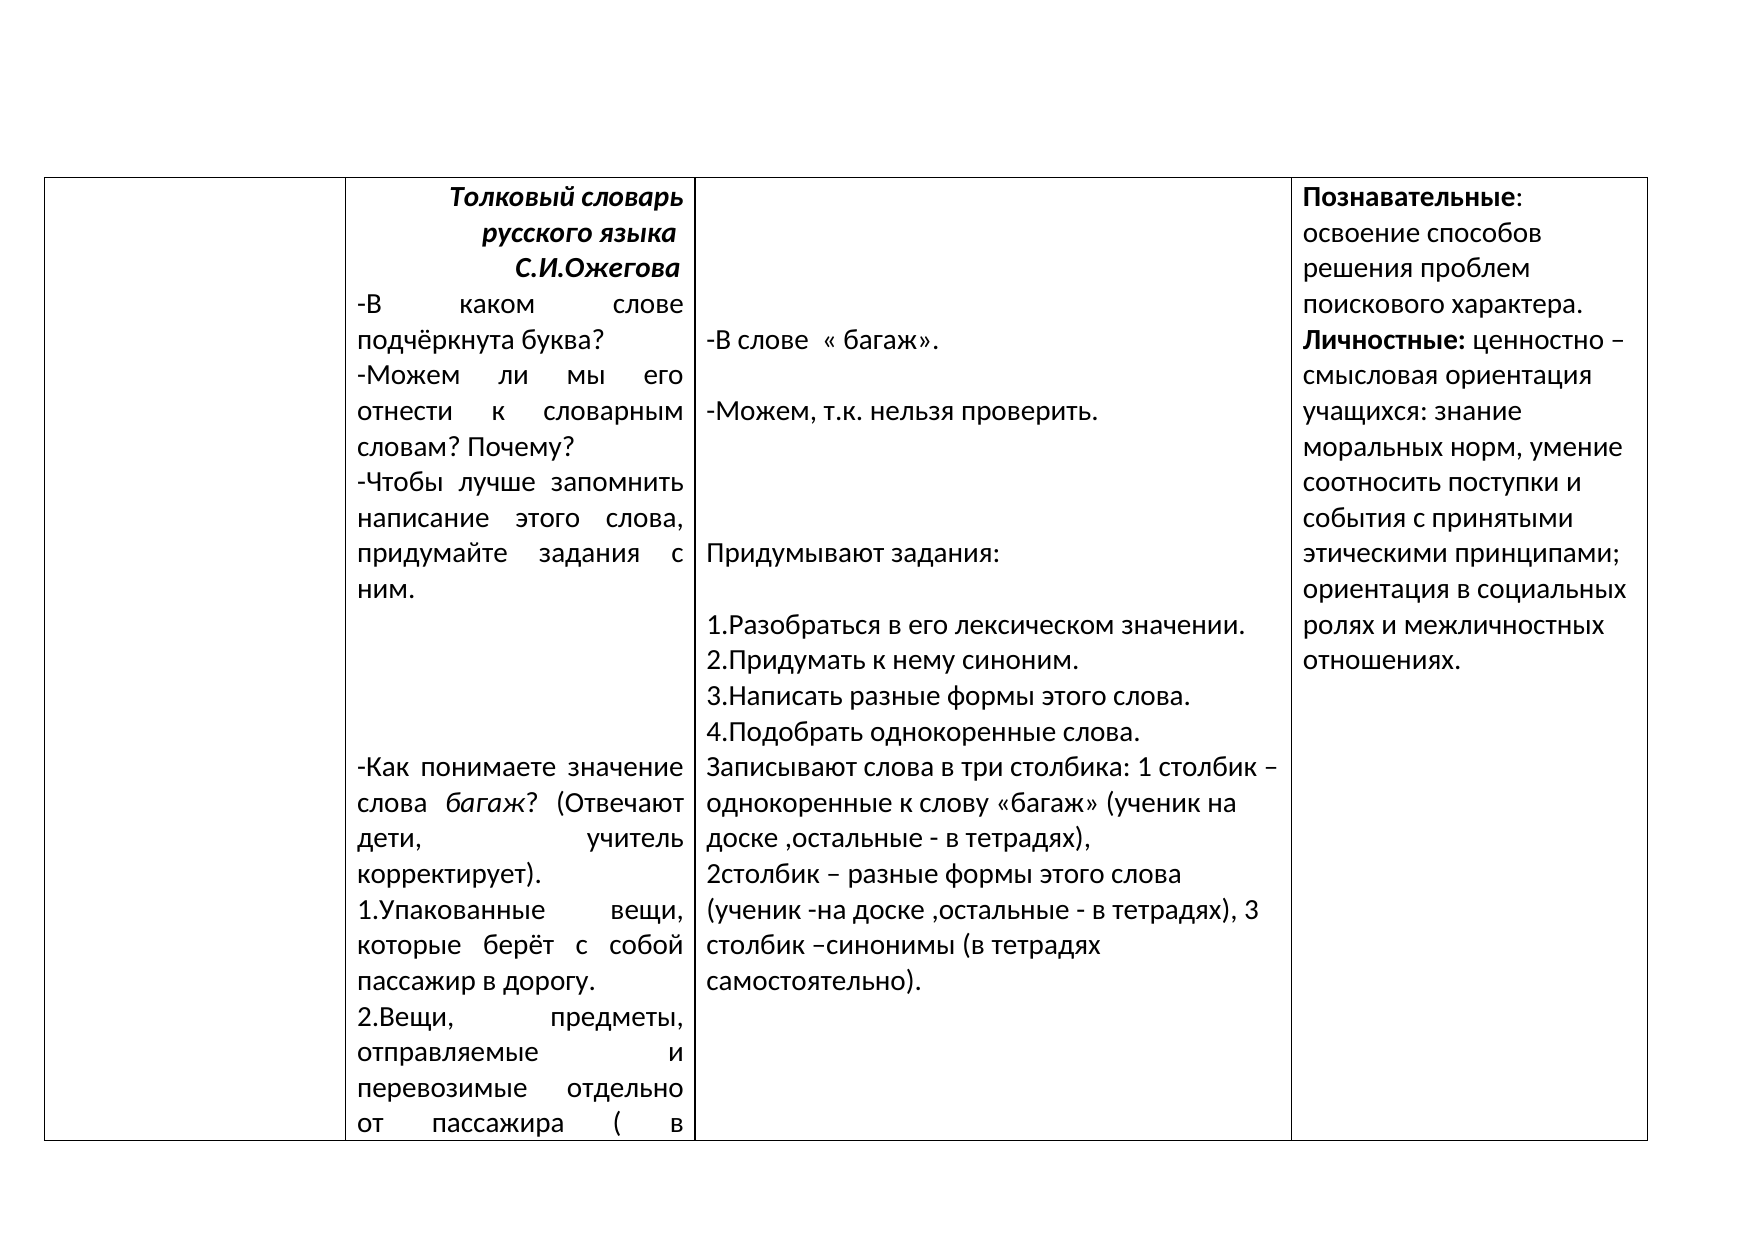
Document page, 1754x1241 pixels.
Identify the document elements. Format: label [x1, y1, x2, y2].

table_cell [45, 178, 345, 1140]
table_cell [346, 178, 694, 1140]
table_cell [696, 178, 1291, 1140]
table_cell [1292, 178, 1647, 1140]
